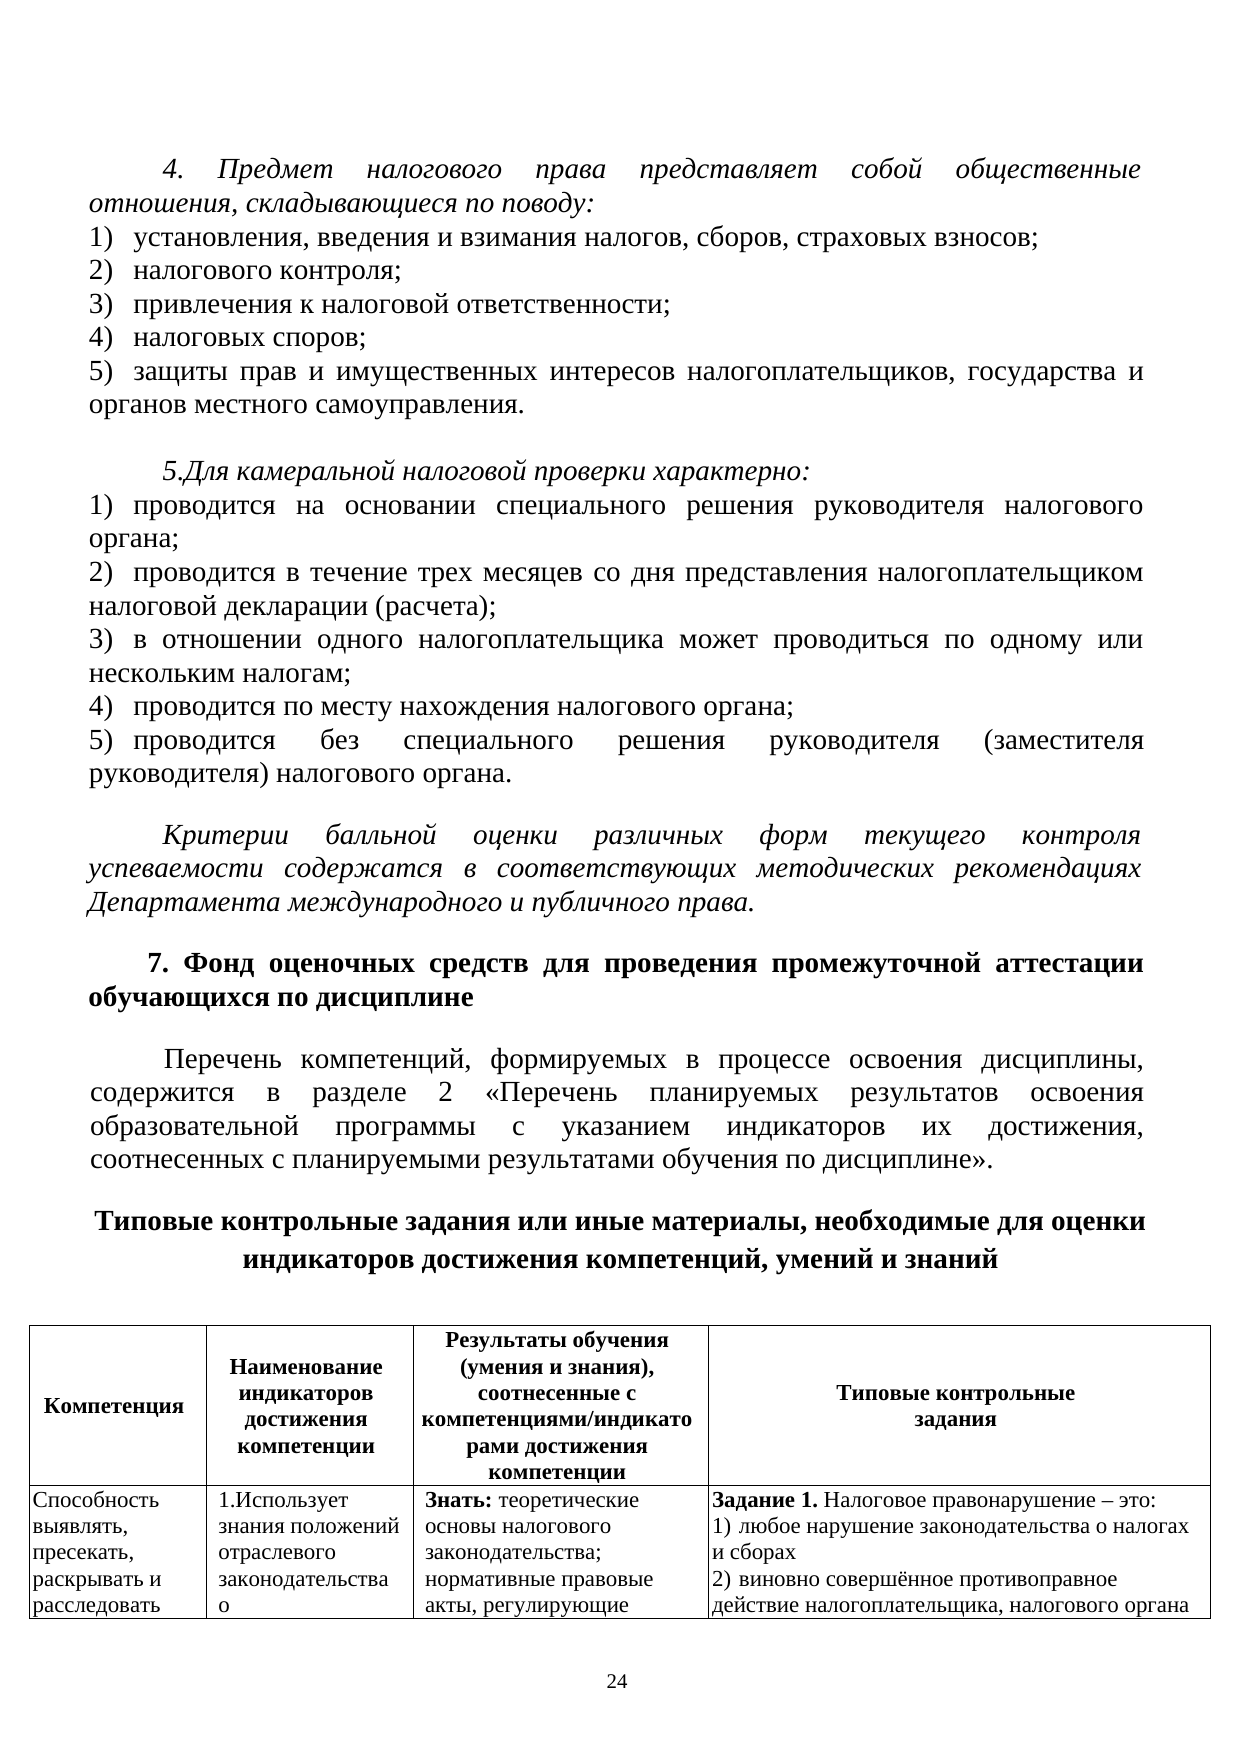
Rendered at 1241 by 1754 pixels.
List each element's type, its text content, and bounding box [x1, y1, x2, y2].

text 7. Фонд оценочных средств для проведения промежуточной аттестации обучающихся по дисциплине [88, 946, 1145, 1013]
text 5.Для камеральной налоговой проверки характерно: [89, 453, 1144, 487]
list защиты прав и имущественных интересов налогоплательщиков, государства и органов местного самоуправления. [89, 353, 1144, 420]
list проводится в течение трех месяцев со дня представления налогоплательщиком налоговой декларации (расчета); [89, 554, 1144, 621]
text 4. Предмет налогового права представляет собой общественные отношения, складывающиеся по поводу: [89, 152, 1144, 219]
text Критерии балльной оценки различных форм текущего контроля успеваемости содержатся в соответствующих методических рекомендациях Департамента международного и публичного права. [88, 817, 1144, 918]
list установления, введения и взимания налогов, сборов, страховых взносов; [89, 219, 1144, 252]
list в отношении одного налогоплательщика может проводиться по одному или нескольким налогам; [89, 621, 1144, 688]
list проводится без специального решения руководителя (заместителя руководителя) налогового органа. [89, 722, 1144, 789]
table_header Компетенция [30, 1326, 206, 1484]
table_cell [30, 1486, 206, 1617]
list проводится по месту нахождения налогового органа; [89, 688, 1144, 722]
list налоговых споров; [89, 319, 1144, 353]
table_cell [709, 1486, 1210, 1617]
text Перечень компетенций, формируемых в процессе освоения дисциплины, содержится в разделе 2 «Перечень планируемых результатов освоения образовательной программы с указанием индикаторов их достижения, соотнесенных с планируемыми результатами обучения по дисциплине». [90, 1041, 1144, 1175]
subtitle Типовые контрольные задания или иные материалы, необходимые для оценки индикаторов достижения компетенций, умений и знаний [89, 1203, 1152, 1274]
list проводится на основании специального решения руководителя налогового органа; [89, 487, 1144, 554]
table_header Результаты обучения (умения и знания), соотнесенные с компетенциями/индикаторами достижения компетенции [414, 1326, 708, 1484]
list налогового контроля; [89, 252, 1144, 286]
table_header Типовые контрольные задания [709, 1326, 1210, 1484]
list привлечения к налоговой ответственности; [89, 286, 1144, 319]
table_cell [414, 1486, 708, 1617]
table_header Наименование индикаторов достижения компетенции [207, 1326, 413, 1484]
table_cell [207, 1486, 413, 1617]
